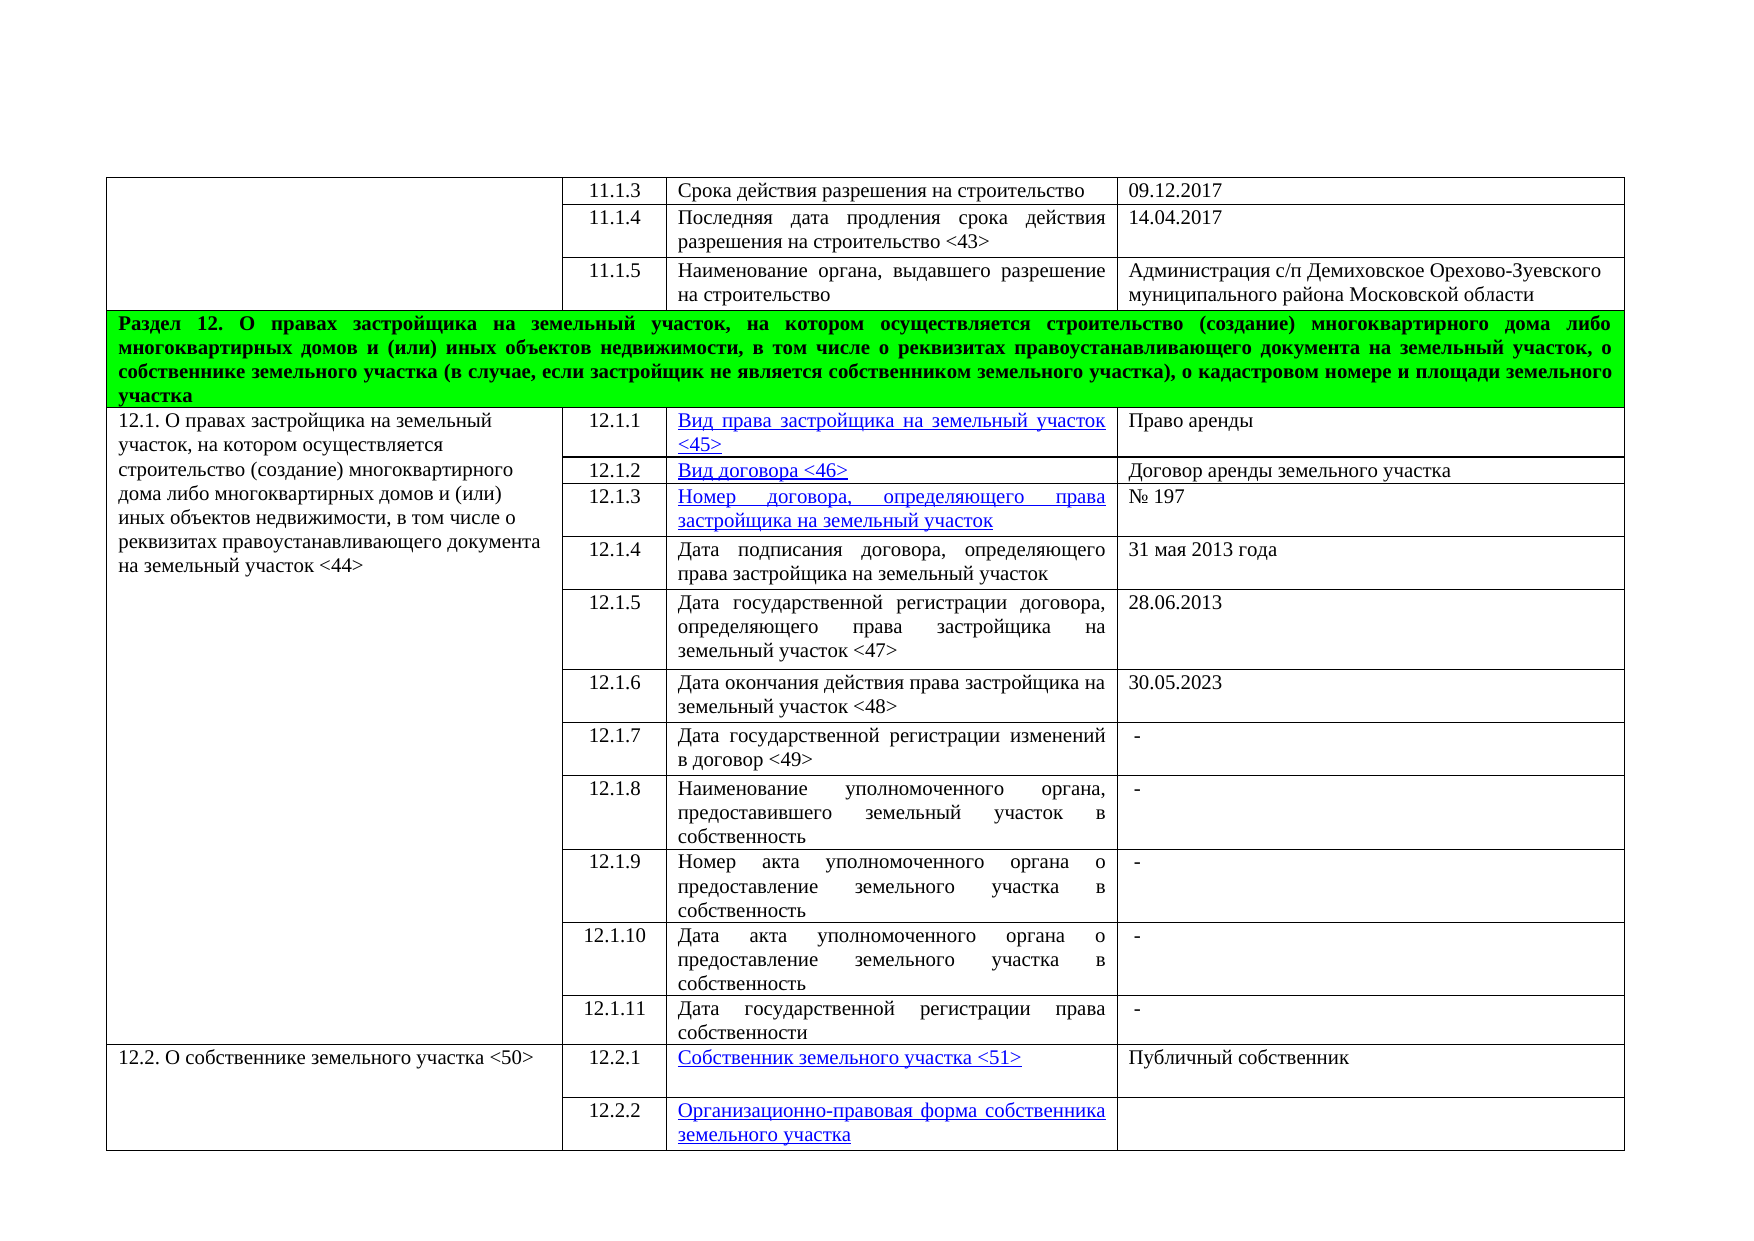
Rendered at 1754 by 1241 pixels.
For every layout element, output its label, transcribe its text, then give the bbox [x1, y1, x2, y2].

table_cell Публичный собственник [1118, 1045, 1624, 1097]
table_cell 12.1.5 [563, 590, 666, 669]
table_cell Право аренды [1118, 408, 1624, 456]
table_cell Собственник земельного участка <51> [667, 1045, 1117, 1097]
table_cell Организационно-правовая форма собственника земельного участка [667, 1098, 1117, 1150]
table_cell 30.05.2023 [1118, 670, 1624, 722]
table_cell Раздел 12. О правах застройщика на земельный участок, на котором осуществляется строительство (создание) многоквартирного дома либо многоквартирных домов и (или) иных объектов недвижимости, в том числе о реквизитах правоустанавливающего документа на земельный участок, о собственнике земельного участка (в случае, если застройщик не является собственником земельного участка), о кадастровом номере и площади земельного участка [107, 311, 1624, 407]
table_cell 12.2. О собственнике земельного участка <50> [107, 1045, 562, 1150]
table_cell Вид договора <46> [667, 458, 1117, 483]
table_cell Договор аренды земельного участка [1118, 458, 1624, 483]
table_cell 12.1.7 [563, 723, 666, 775]
table_cell 12.1.10 [563, 923, 666, 995]
table_cell Наименование уполномоченного органа, предоставившего земельный участок в собственность [667, 776, 1117, 848]
table_cell 12.2.1 [563, 1045, 666, 1097]
table_cell - [1118, 996, 1624, 1044]
table_cell Дата государственной регистрации договора, определяющего права застройщика на земельный участок <47> [667, 590, 1117, 669]
table_cell 11.1.3 [563, 178, 666, 204]
table_cell Дата государственной регистрации изменений в договор <49> [667, 723, 1117, 775]
table_cell Наименование органа, выдавшего разрешение на строительство [667, 258, 1117, 310]
table_cell Администрация с/п Демиховское Орехово-Зуевского муниципального района Московской области [1118, 258, 1624, 310]
table_cell 11.1.5 [563, 258, 666, 310]
table_cell Дата государственной регистрации права собственности [667, 996, 1117, 1044]
table_cell 12.2.2 [563, 1098, 666, 1150]
table_cell Номер договора, определяющего права застройщика на земельный участок [667, 484, 1117, 536]
table_cell Номер акта уполномоченного органа о предоставление земельного участка в собственность [667, 850, 1117, 922]
table_cell 12.1. О правах застройщика на земельный участок, на котором осуществляется строительство (создание) многоквартирного дома либо многоквартирных домов и (или) иных объектов недвижимости, в том числе о реквизитах правоустанавливающего документа на земельный участок <44> [107, 408, 562, 1044]
table_cell 12.1.1 [563, 408, 666, 456]
table_cell 12.1.6 [563, 670, 666, 722]
table_cell 14.04.2017 [1118, 205, 1624, 257]
table_cell Дата окончания действия права застройщика на земельный участок <48> [667, 670, 1117, 722]
table_cell Последняя дата продления срока действия разрешения на строительство <43> [667, 205, 1117, 257]
table_cell № 197 [1118, 484, 1624, 536]
table_cell 28.06.2013 [1118, 590, 1624, 669]
table_cell Дата акта уполномоченного органа о предоставление земельного участка в собственность [667, 923, 1117, 995]
table_cell 12.1.8 [563, 776, 666, 848]
table_cell 12.1.2 [563, 458, 666, 483]
table_cell Срока действия разрешения на строительство [667, 178, 1117, 204]
table_cell 12.1.9 [563, 850, 666, 922]
table_cell - [1118, 723, 1624, 775]
table_cell [1118, 1098, 1624, 1150]
table_cell - [1118, 776, 1624, 848]
table_cell 12.1.4 [563, 537, 666, 589]
table_cell - [1118, 923, 1624, 995]
table_cell 31 мая 2013 года [1118, 537, 1624, 589]
table_cell Вид права застройщика на земельный участок <45> [667, 408, 1117, 456]
table_cell - [1118, 850, 1624, 922]
table_cell 12.1.11 [563, 996, 666, 1044]
table_cell 12.1.3 [563, 484, 666, 536]
table_cell 09.12.2017 [1118, 178, 1624, 204]
table_cell Дата подписания договора, определяющего права застройщика на земельный участок [667, 537, 1117, 589]
table_cell 11.1.4 [563, 205, 666, 257]
